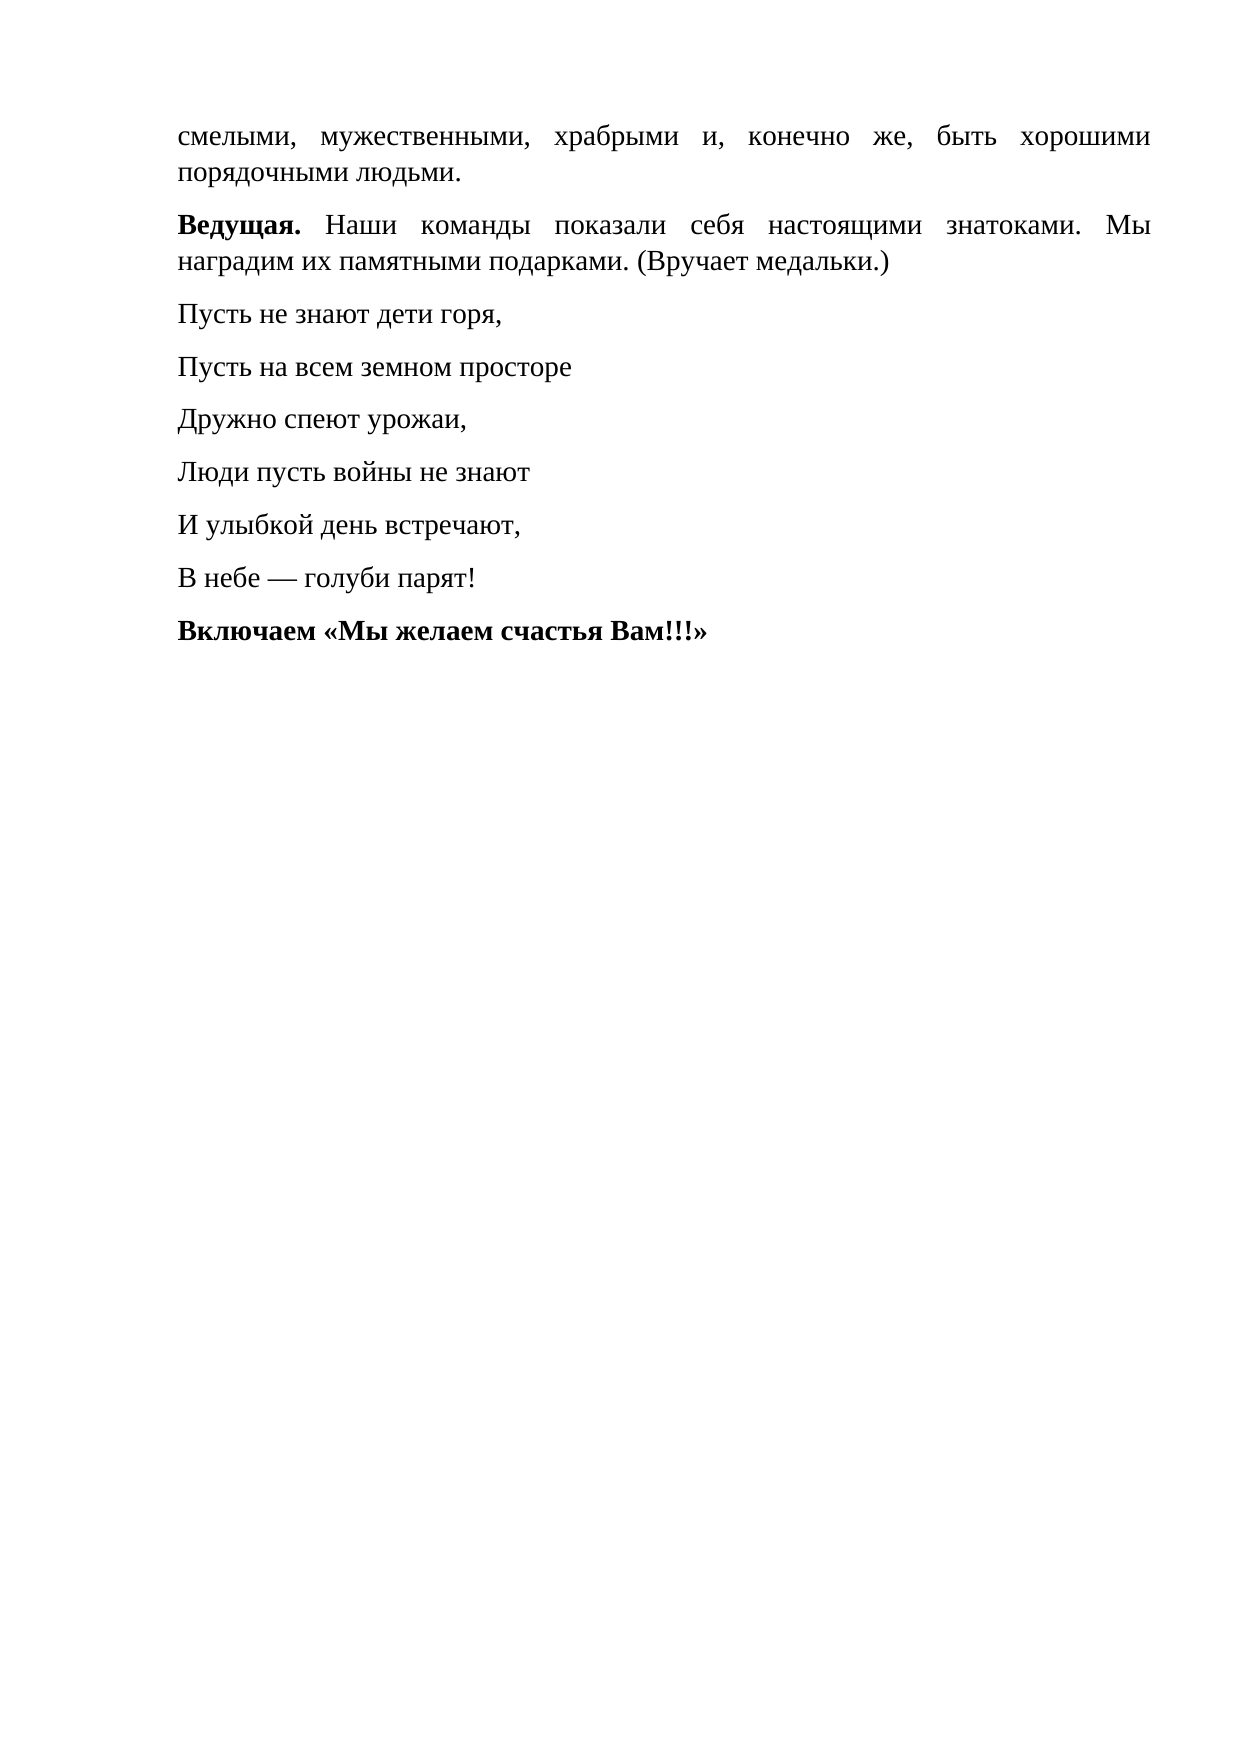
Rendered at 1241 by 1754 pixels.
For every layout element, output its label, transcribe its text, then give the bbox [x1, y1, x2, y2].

text Дружно спеют урожаи, [177, 402, 1152, 435]
text Включаем «Мы желаем счастья Вам!!!» [177, 613, 1152, 646]
text В небе — голуби парят! [177, 560, 1152, 594]
text И улыбкой день встречают, [177, 507, 1152, 541]
text Ведущая. Наши команды показали себя настоящими знатоками. Мы наградим их памятными подарками. (Вручает медальки.) [177, 207, 1152, 277]
text Пусть не знают дети горя, [177, 296, 1152, 329]
text Люди пусть войны не знают [177, 454, 1152, 488]
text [177, 118, 1152, 188]
text Пусть на всем земном просторе [177, 349, 1152, 382]
